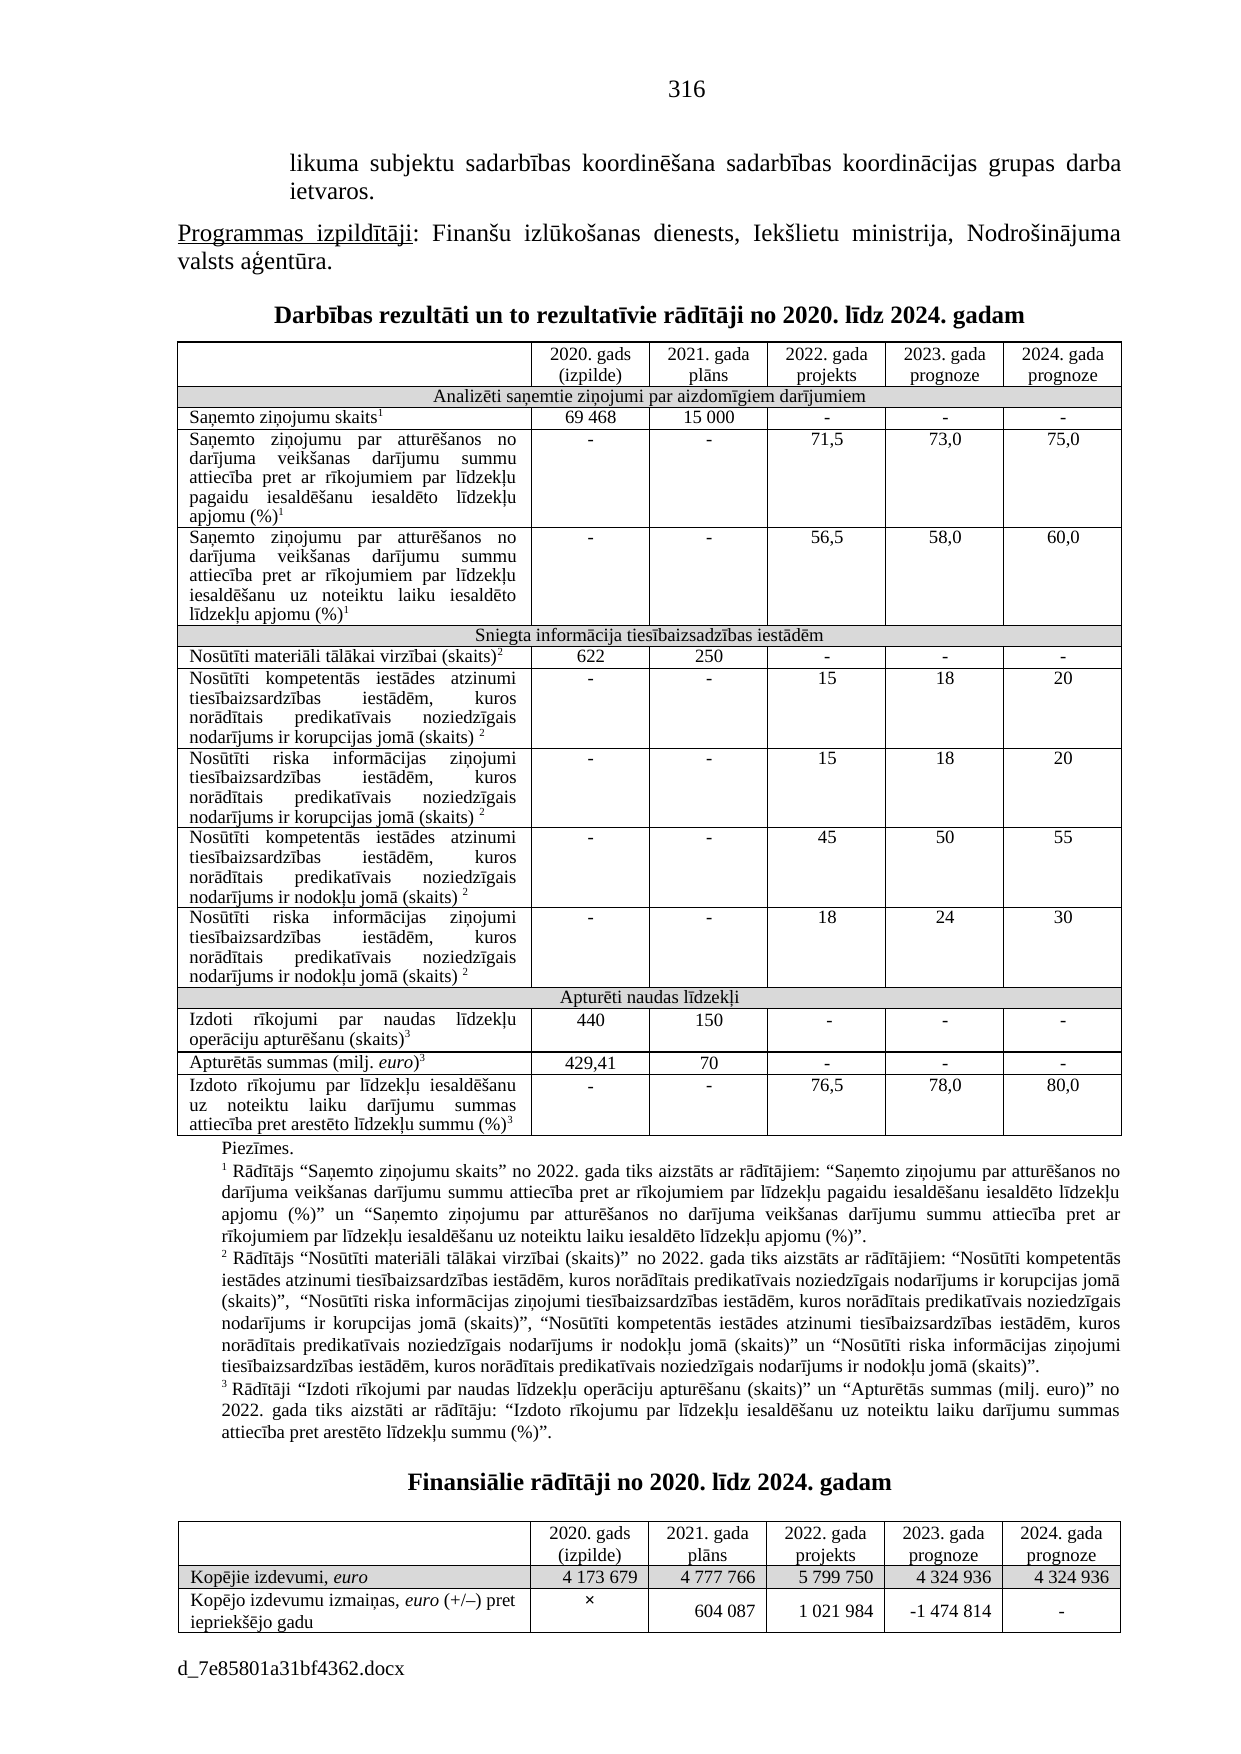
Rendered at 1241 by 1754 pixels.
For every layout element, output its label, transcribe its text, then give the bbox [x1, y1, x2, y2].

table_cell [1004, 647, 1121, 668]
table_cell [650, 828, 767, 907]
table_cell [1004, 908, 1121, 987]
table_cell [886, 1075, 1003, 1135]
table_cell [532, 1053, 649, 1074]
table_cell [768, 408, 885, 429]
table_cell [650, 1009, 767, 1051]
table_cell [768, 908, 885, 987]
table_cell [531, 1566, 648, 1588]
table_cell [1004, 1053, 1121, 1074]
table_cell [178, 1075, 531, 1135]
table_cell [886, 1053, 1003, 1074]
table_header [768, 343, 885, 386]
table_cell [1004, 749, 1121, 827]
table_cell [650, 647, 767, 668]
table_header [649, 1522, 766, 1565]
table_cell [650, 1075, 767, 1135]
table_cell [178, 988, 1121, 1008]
text Piezīmes. [221, 1137, 1122, 1159]
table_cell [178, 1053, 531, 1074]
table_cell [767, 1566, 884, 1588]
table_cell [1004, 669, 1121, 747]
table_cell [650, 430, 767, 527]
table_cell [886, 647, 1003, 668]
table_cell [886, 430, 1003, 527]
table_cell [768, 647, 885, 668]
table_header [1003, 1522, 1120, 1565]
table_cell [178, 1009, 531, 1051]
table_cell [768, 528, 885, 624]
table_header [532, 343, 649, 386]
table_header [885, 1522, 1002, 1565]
text 2 Rādītājs “Nosūtīti materiāli tālākai virzībai (skaits)” no 2022. gada tiks aizstāts ar rādītājiem: “Nosūtīti kompetentās iestādes atzinumi tiesībaizsardzības iestādēm, kuros norādītais predikatīvais noziedzīgais nodarījums ir korupcijas jomā (skaits)”, “Nosūtīti riska informācijas ziņojumi tiesībaizsardzības iestādēm, kuros norādītais predikatīvais noziedzīgais nodarījums ir korupcijas jomā (skaits)”, “Nosūtīti kompetentās iestādes atzinumi tiesībaizsardzības iestādēm, kuros norādītais predikatīvais noziedzīgais nodarījums ir nodokļu jomā (skaits)” un “Nosūtīti riska informācijas ziņojumi tiesībaizsardzības iestādēm, kuros norādītais predikatīvais noziedzīgais nodarījums ir nodokļu jomā (skaits)”. [221, 1247, 1122, 1377]
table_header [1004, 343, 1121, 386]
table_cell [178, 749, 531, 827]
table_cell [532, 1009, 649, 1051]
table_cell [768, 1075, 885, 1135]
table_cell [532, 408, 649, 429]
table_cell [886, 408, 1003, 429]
text 1 Rādītājs “Saņemto ziņojumu skaits” no 2022. gada tiks aizstāts ar rādītājiem: “Saņemto ziņojumu par atturēšanos no darījuma veikšanas darījumu summu attiecība pret ar rīkojumiem par līdzekļu pagaidu iesaldēšanu iesaldēto līdzekļu apjomu (%)” un “Saņemto ziņojumu par atturēšanos no darījuma veikšanas darījumu summu attiecība pret ar rīkojumiem par līdzekļu iesaldēšanu uz noteiktu laiku iesaldēto līdzekļu apjomu (%)”. [221, 1160, 1122, 1246]
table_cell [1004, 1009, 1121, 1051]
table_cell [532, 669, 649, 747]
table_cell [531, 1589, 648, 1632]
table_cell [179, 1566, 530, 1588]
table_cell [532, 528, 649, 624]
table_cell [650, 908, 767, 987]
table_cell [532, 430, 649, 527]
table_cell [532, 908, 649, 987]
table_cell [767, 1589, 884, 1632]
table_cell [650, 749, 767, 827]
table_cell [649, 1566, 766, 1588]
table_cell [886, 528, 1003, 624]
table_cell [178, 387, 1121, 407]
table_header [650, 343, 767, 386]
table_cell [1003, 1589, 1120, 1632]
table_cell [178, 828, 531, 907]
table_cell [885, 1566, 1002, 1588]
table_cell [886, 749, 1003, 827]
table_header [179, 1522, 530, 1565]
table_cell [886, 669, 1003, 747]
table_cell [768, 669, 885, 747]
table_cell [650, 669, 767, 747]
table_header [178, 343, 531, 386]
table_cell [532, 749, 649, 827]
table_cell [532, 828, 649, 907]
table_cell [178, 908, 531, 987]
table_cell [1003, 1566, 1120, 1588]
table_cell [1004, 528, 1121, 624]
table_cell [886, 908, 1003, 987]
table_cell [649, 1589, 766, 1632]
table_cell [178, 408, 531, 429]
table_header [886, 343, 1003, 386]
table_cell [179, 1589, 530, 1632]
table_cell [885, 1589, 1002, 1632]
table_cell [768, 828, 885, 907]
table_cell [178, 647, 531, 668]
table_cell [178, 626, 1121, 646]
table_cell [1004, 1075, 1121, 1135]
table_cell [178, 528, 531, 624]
text Darbības rezultāti un to rezultatīvie rādītāji no 2020. līdz 2024. gadam [177, 300, 1122, 329]
text Programmas izpildītāji: Finanšu izlūkošanas dienests, Iekšlietu ministrija, Nodrošinājuma valsts aģentūra. [177, 218, 1122, 275]
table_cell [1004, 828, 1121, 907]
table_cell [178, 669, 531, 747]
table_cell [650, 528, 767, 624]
text 3 Rādītāji “Izdoti rīkojumi par naudas līdzekļu operāciju apturēšanu (skaits)” un “Apturētās summas (milj. euro)” no 2022. gada tiks aizstāti ar rādītāju: “Izdoto rīkojumu par līdzekļu iesaldēšanu uz noteiktu laiku darījumu summas attiecība pret arestēto līdzekļu summu (%)”. [221, 1378, 1122, 1442]
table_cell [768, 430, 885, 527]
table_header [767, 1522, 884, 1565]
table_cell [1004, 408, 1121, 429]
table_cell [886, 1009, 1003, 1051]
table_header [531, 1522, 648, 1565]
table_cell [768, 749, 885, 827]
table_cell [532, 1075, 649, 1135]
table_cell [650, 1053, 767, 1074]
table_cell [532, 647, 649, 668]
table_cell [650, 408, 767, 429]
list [252, 148, 1122, 205]
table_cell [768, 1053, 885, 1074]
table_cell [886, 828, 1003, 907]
text Finansiālie rādītāji no 2020. līdz 2024. gadam [177, 1467, 1122, 1496]
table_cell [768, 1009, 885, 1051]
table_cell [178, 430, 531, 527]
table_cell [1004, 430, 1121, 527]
